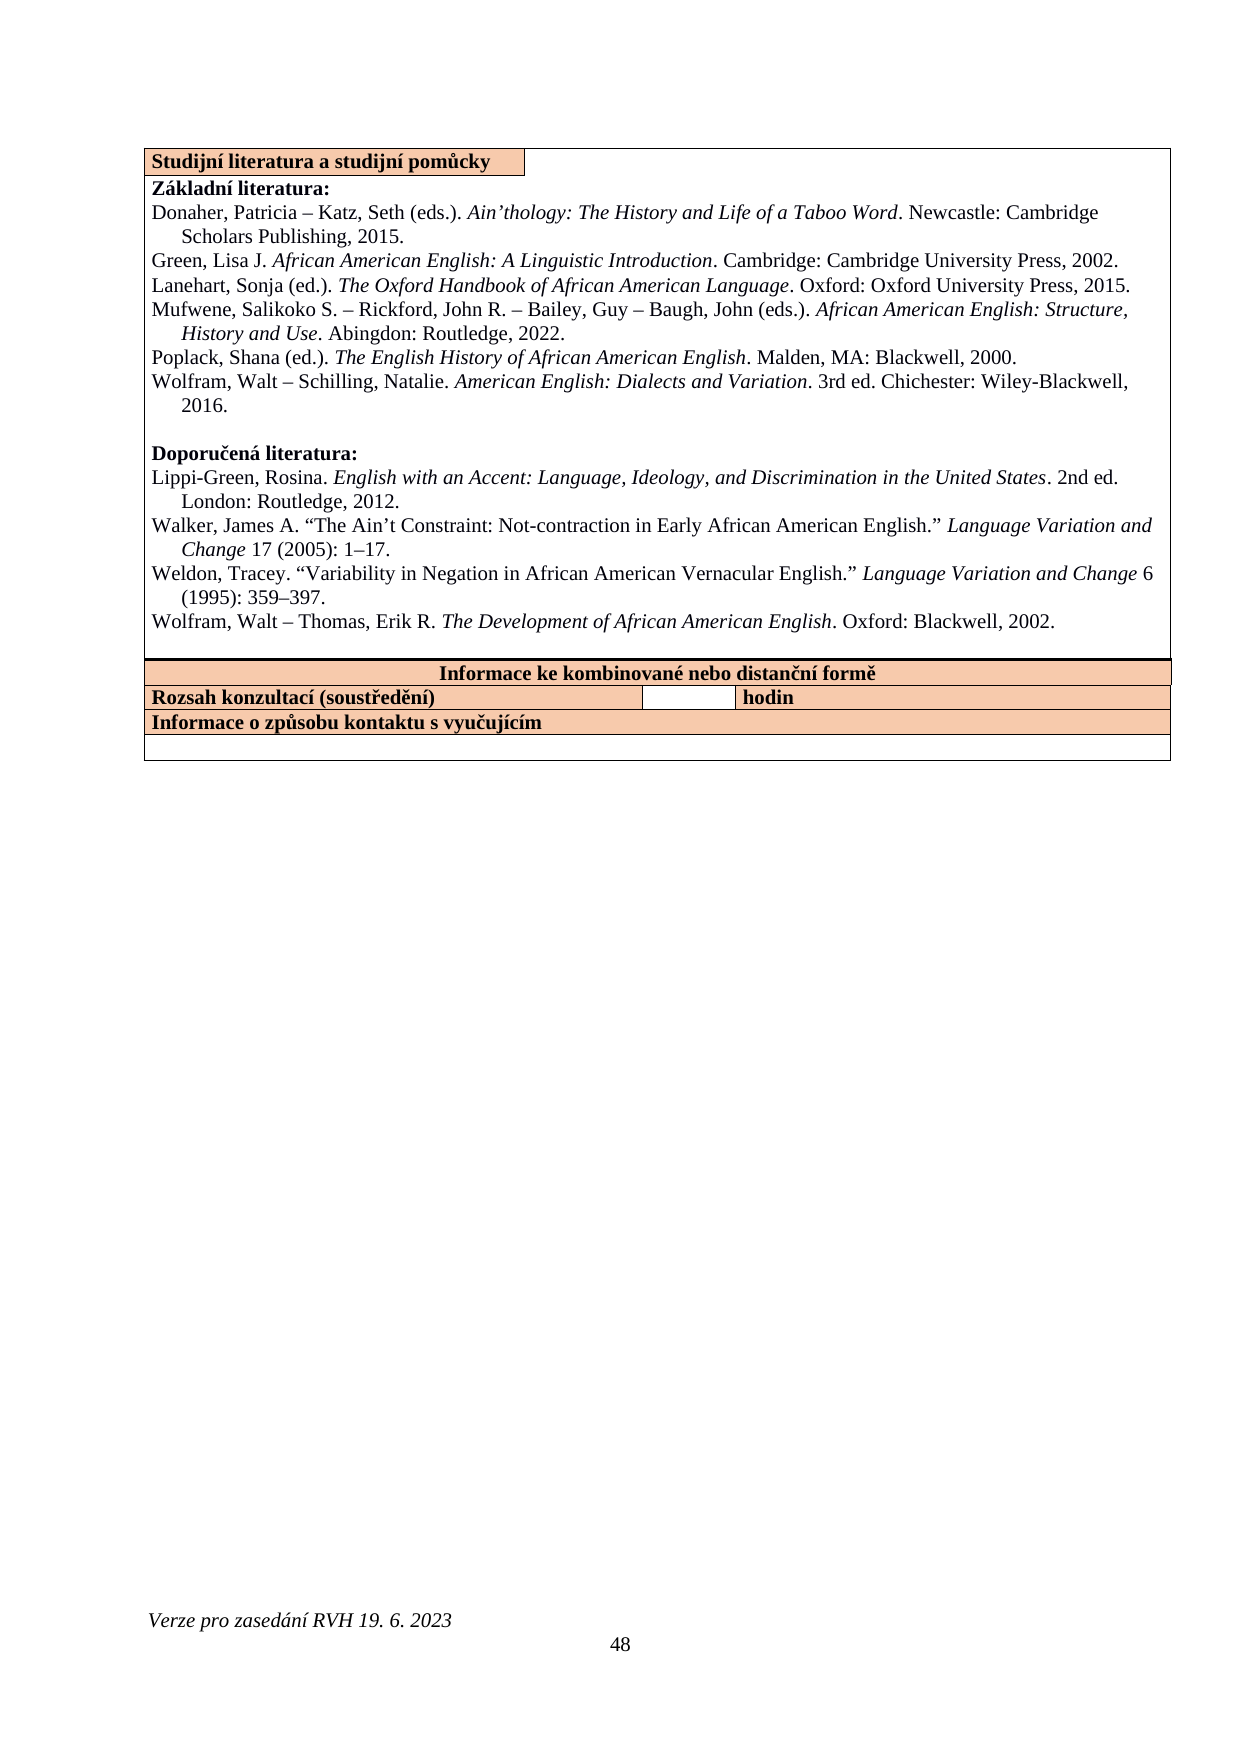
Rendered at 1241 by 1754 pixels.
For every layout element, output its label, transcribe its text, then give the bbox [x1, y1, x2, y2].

table_header Studijní literatura a studijní pomůcky [145, 149, 524, 175]
table_cell Základní literatura: Donaher, Patricia – Katz, Seth (eds.). Ain’thology: The History and Life of a Taboo Word. Newcastle: Cambridge Scholars Publishing, 2015. Green, Lisa J. African American English: A Linguistic Introduction. Cambridge: Cambridge University Press, 2002. Lanehart, Sonja (ed.). The Oxford Handbook of African American Language. Oxford: Oxford University Press, 2015. Mufwene, Salikoko S. – Rickford, John R. – Bailey, Guy – Baugh, John (eds.). African American English: Structure, History and Use. Abingdon: Routledge, 2022. Poplack, Shana (ed.). The English History of African American English. Malden, MA: Blackwell, 2000. Wolfram, Walt – Schilling, Natalie. American English: Dialects and Variation. 3rd ed. Chichester: Wiley-Blackwell, 2016. Doporučená literatura: Lippi-Green, Rosina. English with an Accent: Language, Ideology, and Discrimination in the United States. 2nd ed. London: Routledge, 2012. Walker, James A. “The Ain’t Constraint: Not-contraction in Early African American English.” Language Variation and Change 17 (2005): 1–17. Weldon, Tracey. “Variability in Negation in African American Vernacular English.” Language Variation and Change 6 (1995): 359–397. Wolfram, Walt – Thomas, Erik R. The Development of African American English. Oxford: Blackwell, 2002. [145, 175, 1170, 657]
table_cell [643, 686, 735, 709]
table_header [525, 149, 1170, 175]
table_cell hodin [736, 686, 1170, 709]
table_cell Informace ke kombinované nebo distanční formě [145, 661, 1171, 685]
table_cell Rozsah konzultací (soustředění) [145, 686, 642, 709]
table_cell Informace o způsobu kontaktu s vyučujícím [145, 710, 1170, 734]
table_cell [145, 735, 1170, 759]
